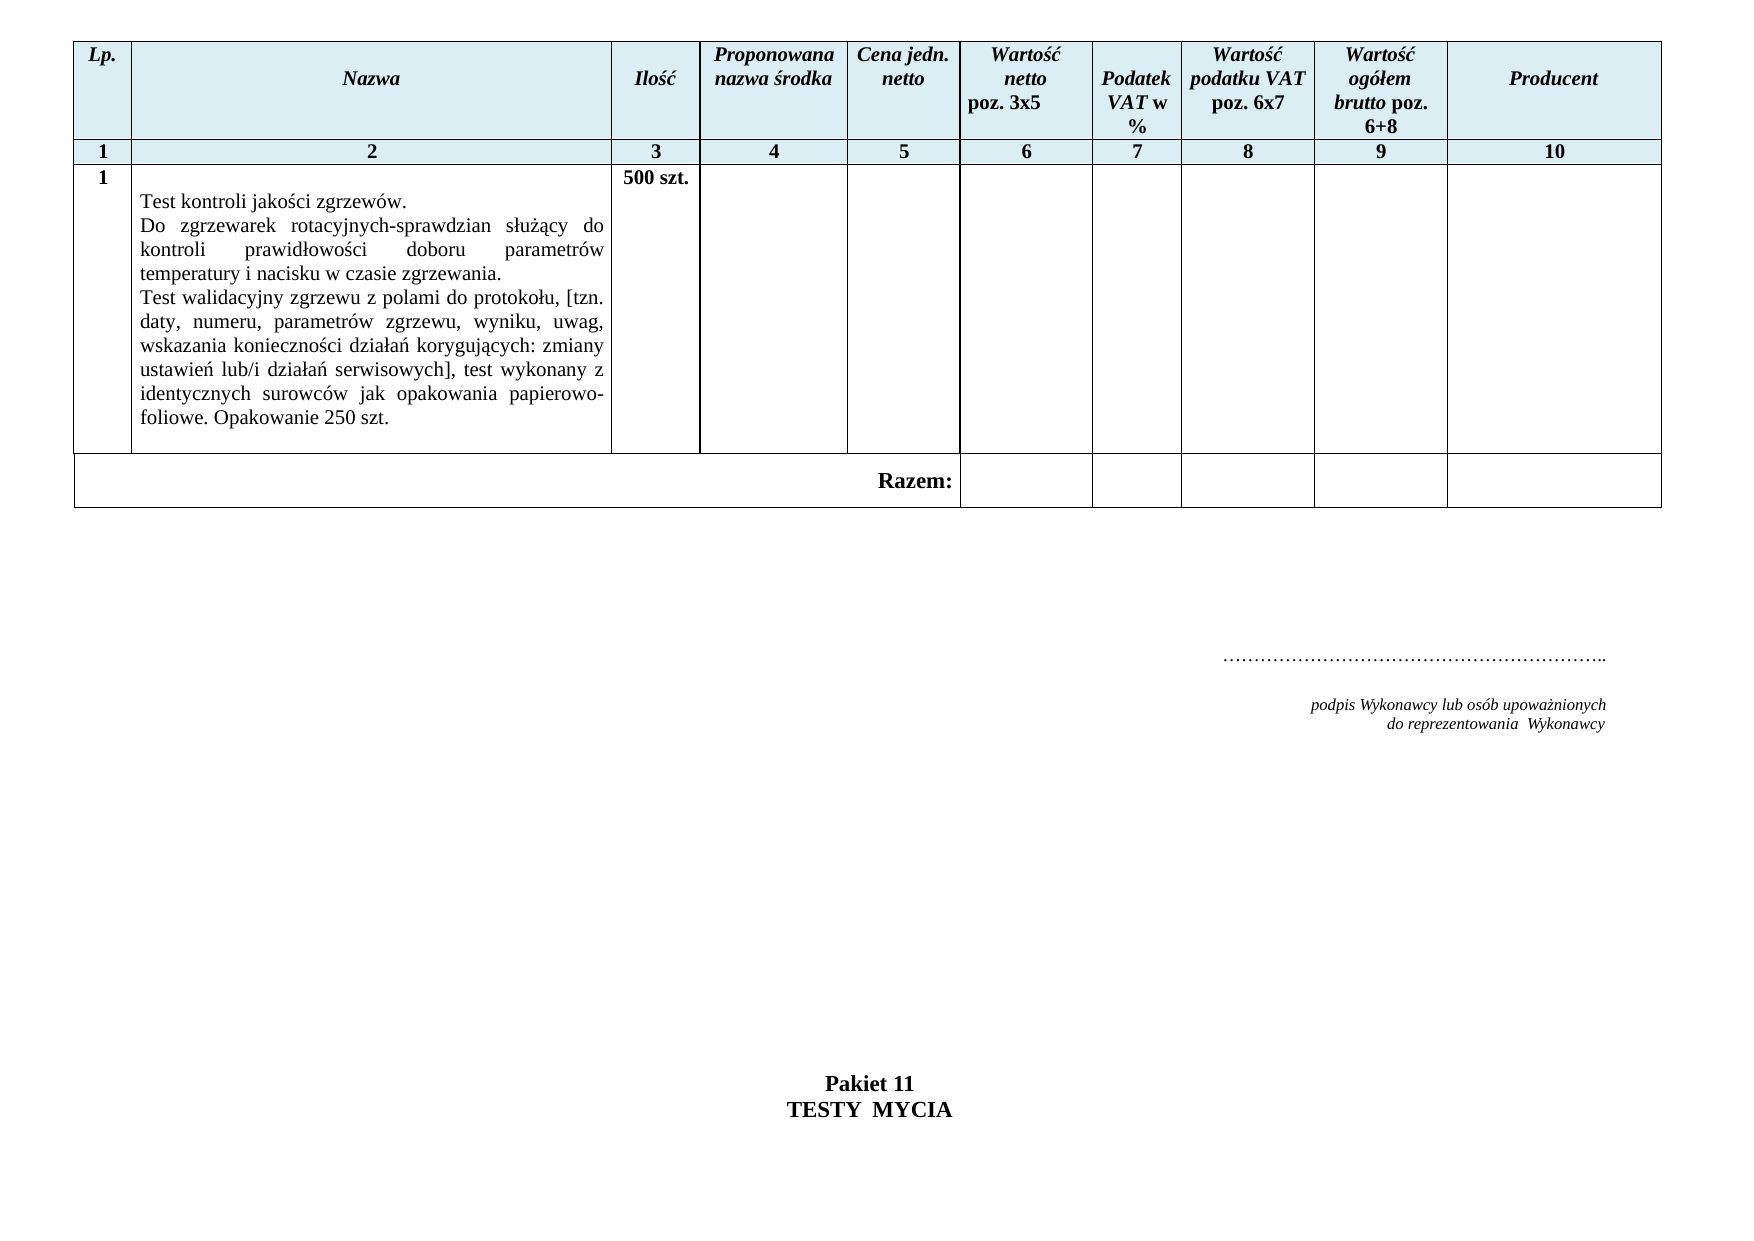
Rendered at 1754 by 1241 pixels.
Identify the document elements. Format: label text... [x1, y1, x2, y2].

table_cell 1 [74, 165, 131, 453]
table_header Podatek VAT w % [1093, 42, 1181, 138]
table_cell 4 [701, 140, 847, 163]
table_cell 2 [132, 140, 611, 163]
text TESTY MYCIA [133, 1096, 1606, 1122]
table_cell 10 [1448, 140, 1661, 163]
table_cell Test kontroli jakości zgrzewów. Do zgrzewarek rotacyjnych-sprawdzian służący do kontroli prawidłowości doboru parametrów temperatury i nacisku w czasie zgrzewania. Test walidacyjny zgrzewu z polami do protokołu, [tzn. daty, numeru, parametrów zgrzewu, wyniku, uwag, wskazania konieczności działań korygujących: zmiany ustawień lub/i działań serwisowych], test wykonany z identycznych surowców jak opakowania papierowo-foliowe. Opakowanie 250 szt. [132, 165, 611, 453]
table_cell 5 [848, 140, 959, 163]
table_header Producent [1448, 42, 1661, 138]
table_cell 6 [961, 140, 1092, 163]
table_header Nazwa [132, 42, 611, 138]
table_cell [961, 454, 1092, 507]
text Pakiet 11 [133, 1070, 1606, 1096]
text do reprezentowania Wykonawcy [133, 714, 1606, 733]
table_cell [701, 165, 847, 453]
table_header Wartość netto poz. 3x5 [961, 42, 1092, 138]
table_cell [1182, 454, 1314, 507]
table_cell [1182, 165, 1314, 453]
table_cell 500 szt. [612, 165, 699, 453]
table_cell 3 [612, 140, 699, 163]
table_cell [1448, 165, 1661, 453]
table_cell [1448, 454, 1661, 507]
table_cell [1315, 454, 1447, 507]
table_cell 1 [74, 140, 131, 163]
table_header Proponowana nazwa środka [701, 42, 847, 138]
table_cell [848, 165, 959, 453]
text …………………………………………………….. [133, 644, 1606, 666]
table_header Cena jedn. netto [848, 42, 959, 138]
table_cell [1093, 454, 1181, 507]
table_header Wartość ogółem brutto poz. 6+8 [1315, 42, 1447, 138]
table_cell Razem: [75, 454, 960, 507]
table_header Lp. [74, 42, 131, 138]
table_header Ilość [612, 42, 699, 138]
table_cell 7 [1093, 140, 1181, 163]
table_cell [1315, 165, 1447, 453]
table_cell 8 [1182, 140, 1314, 163]
table_cell [961, 165, 1092, 453]
table_cell 9 [1315, 140, 1447, 163]
table_header Wartość podatku VAT poz. 6x7 [1182, 42, 1314, 138]
table_cell [1093, 165, 1181, 453]
text podpis Wykonawcy lub osób upoważnionych [133, 694, 1606, 714]
